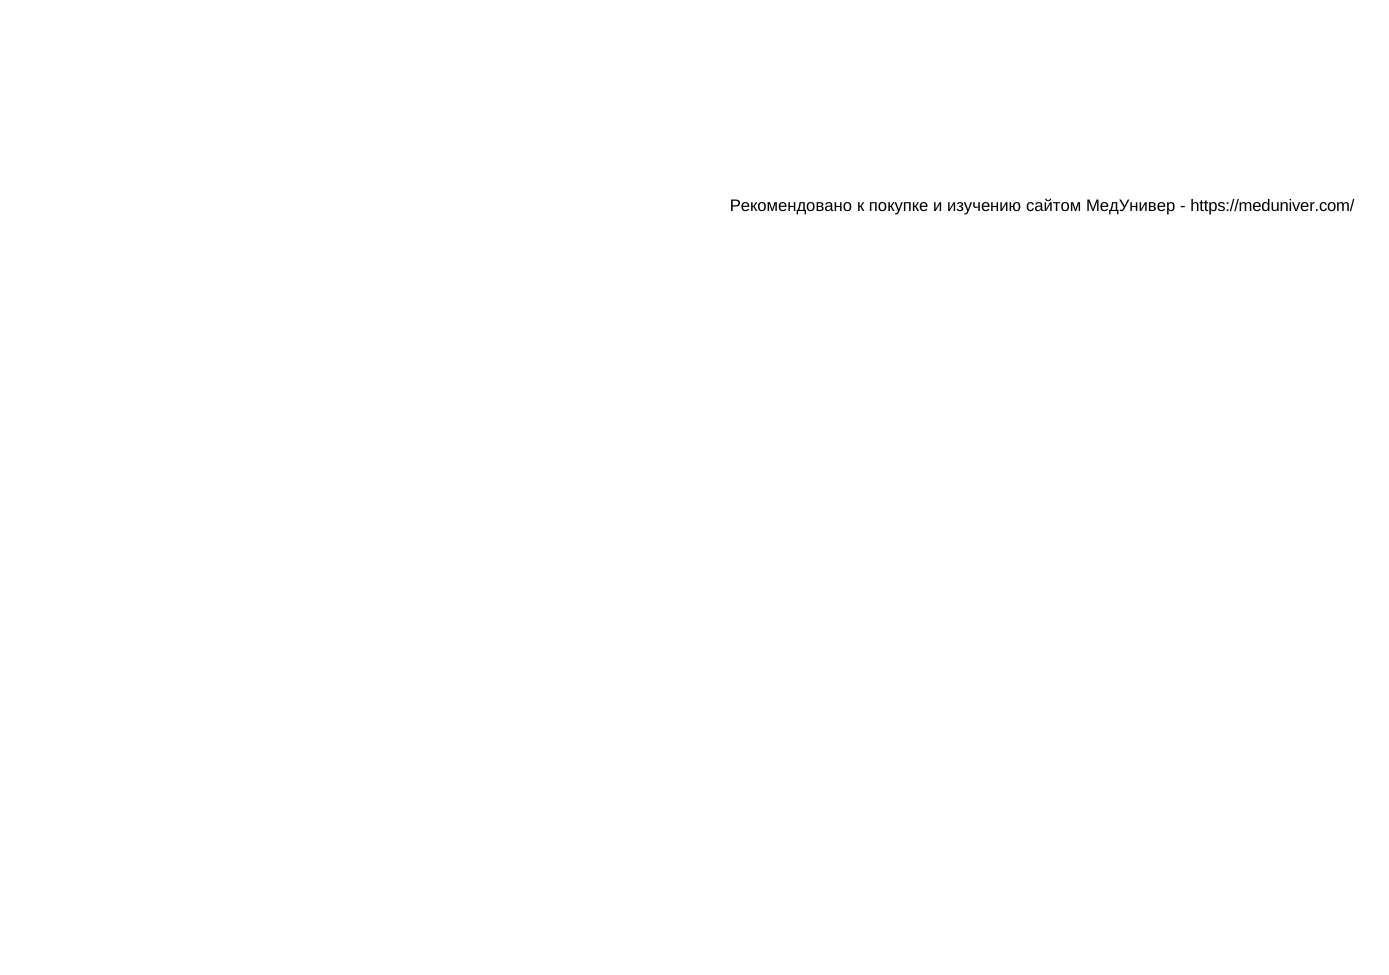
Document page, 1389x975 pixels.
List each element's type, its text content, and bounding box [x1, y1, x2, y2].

text Рекомендовано к покупке и изучению сайтом МедУнивер - https://meduniver.com/ [729, 195, 1374, 214]
